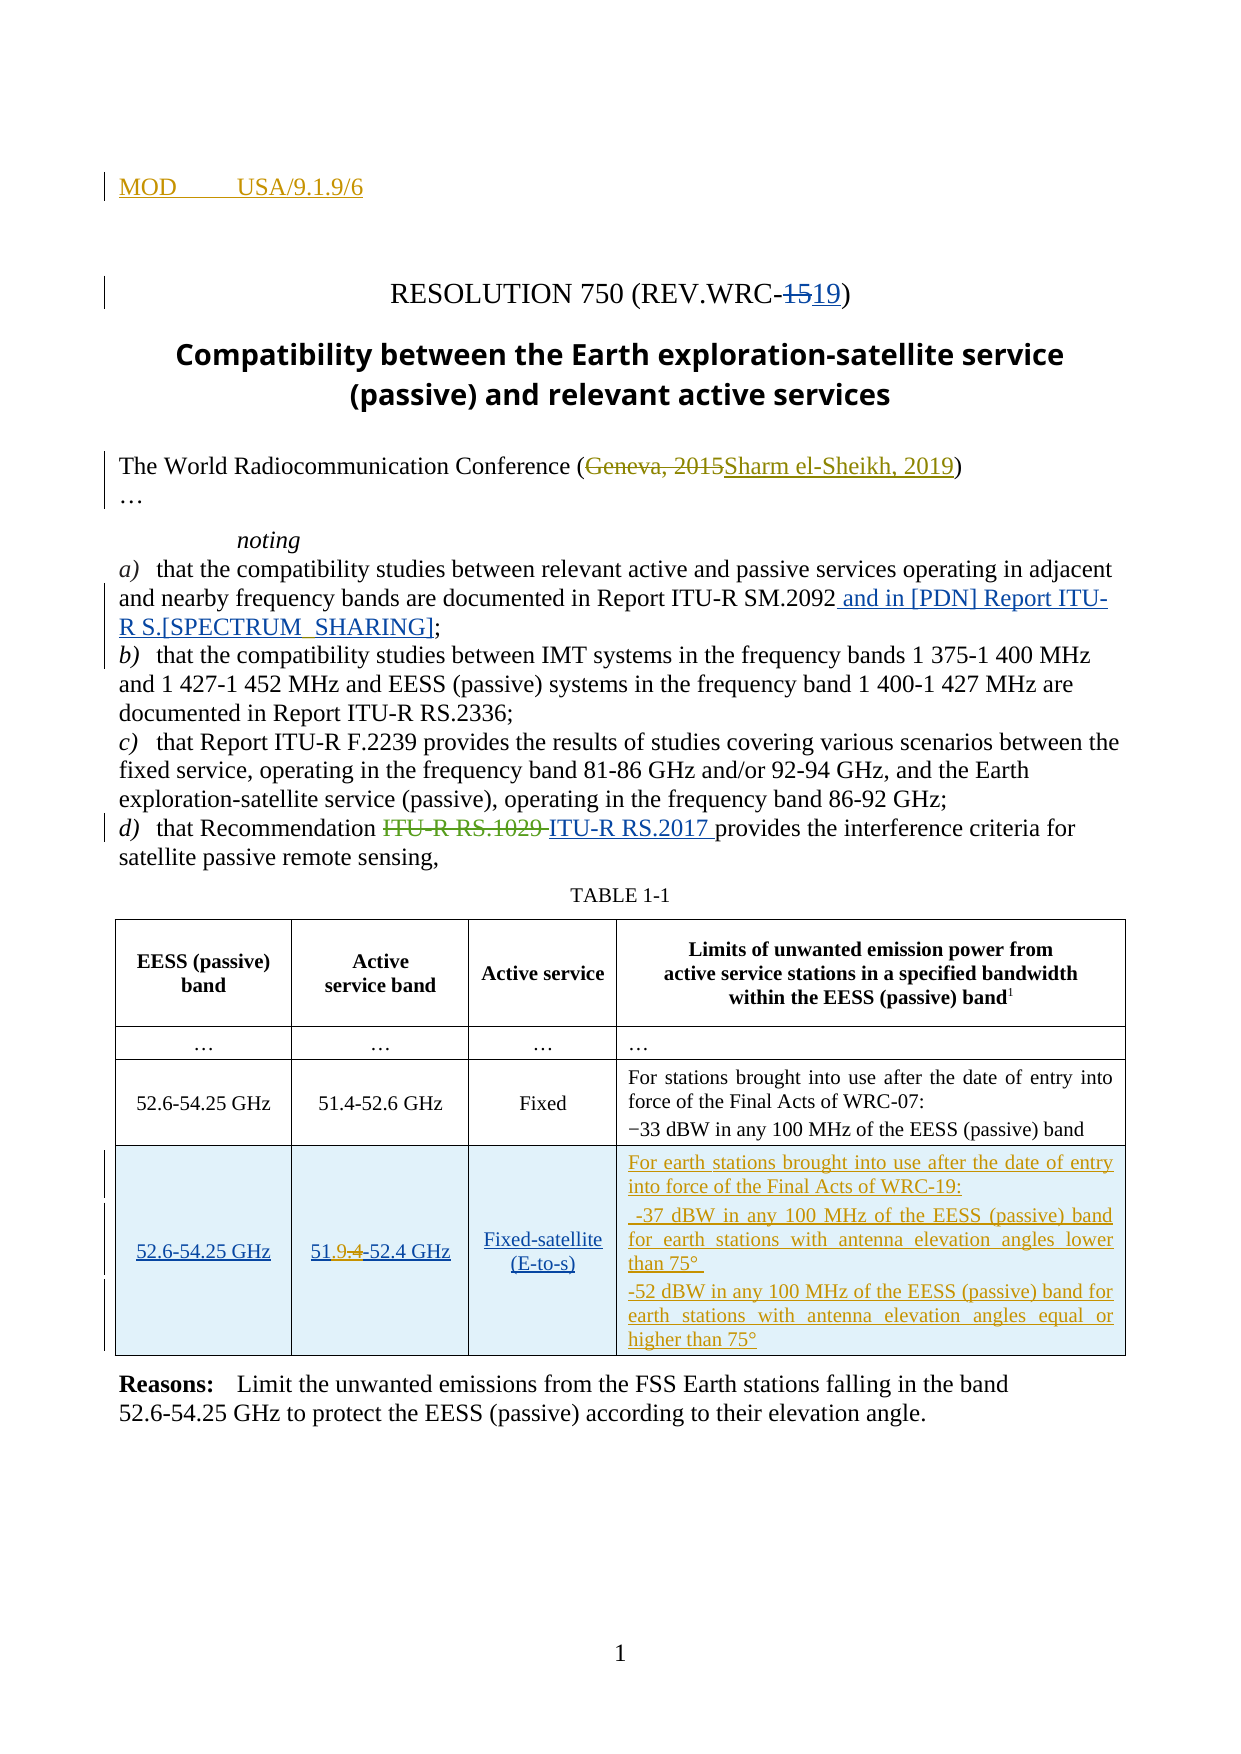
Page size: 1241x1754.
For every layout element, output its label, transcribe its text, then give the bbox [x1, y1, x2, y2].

table_header Active service band [292, 920, 468, 1026]
table_cell … [617, 1027, 1125, 1059]
table_cell 52.6-54.25 GHz [116, 1060, 291, 1145]
table_cell For stations brought into use after the date of entry into force of the Final Acts of WRC-07: −33 dBW in any 100 MHz of the EESS (passive) band [617, 1060, 1125, 1145]
text TABLE 1-1 [118, 883, 1122, 907]
text … [118, 480, 1122, 509]
text b) that the compatibility studies between IMT systems in the frequency bands 1 375-1 400 MHz and 1 427-1 452 MHz and EESS (passive) systems in the frequency band 1 400-1 427 MHz are documented in Report ITU-R RS.2336; [118, 640, 1122, 727]
text c) that Report ITU-R F.2239 provides the results of studies covering various scenarios between the fixed service, operating in the frequency band 81-86 GHz and/or 92-94 GHz, and the Earth exploration-satellite service (passive), operating in the frequency band 86-92 GHz; [118, 727, 1122, 813]
table_header Active service [469, 920, 616, 1026]
text noting [237, 525, 1122, 554]
table_cell … [469, 1027, 616, 1059]
title The World Radiocommunication Conference () [118, 451, 1122, 480]
text a) that the compatibility studies between relevant active and passive services operating in adjacent and nearby frequency bands are documented in Report ITU-R SM.2092; [118, 554, 1122, 640]
table_cell Fixed [469, 1060, 616, 1145]
table_header EESS (passive) band [116, 920, 291, 1026]
text Reasons: Limit the unwanted emissions from the FSS Earth stations falling in the band 52.6-54.25 GHz to protect the EESS (passive) according to their elevation angle. [118, 1369, 1122, 1426]
text RESOLUTION 750 (Rev.WRC-) [118, 276, 1122, 309]
text d) that Recommendation provides the interference criteria for satellite passive remote sensing, [118, 813, 1122, 870]
table_cell … [116, 1027, 291, 1059]
table_cell 51.4-52.6 GHz [292, 1060, 468, 1145]
table_header Limits of unwanted emission power from active service stations in a specified bandwidth within the EESS (passive) band1 [617, 920, 1125, 1026]
table_cell … [292, 1027, 468, 1059]
title Compatibility between the Earth exploration-satellite service (passive) and relevant active services [118, 334, 1122, 414]
